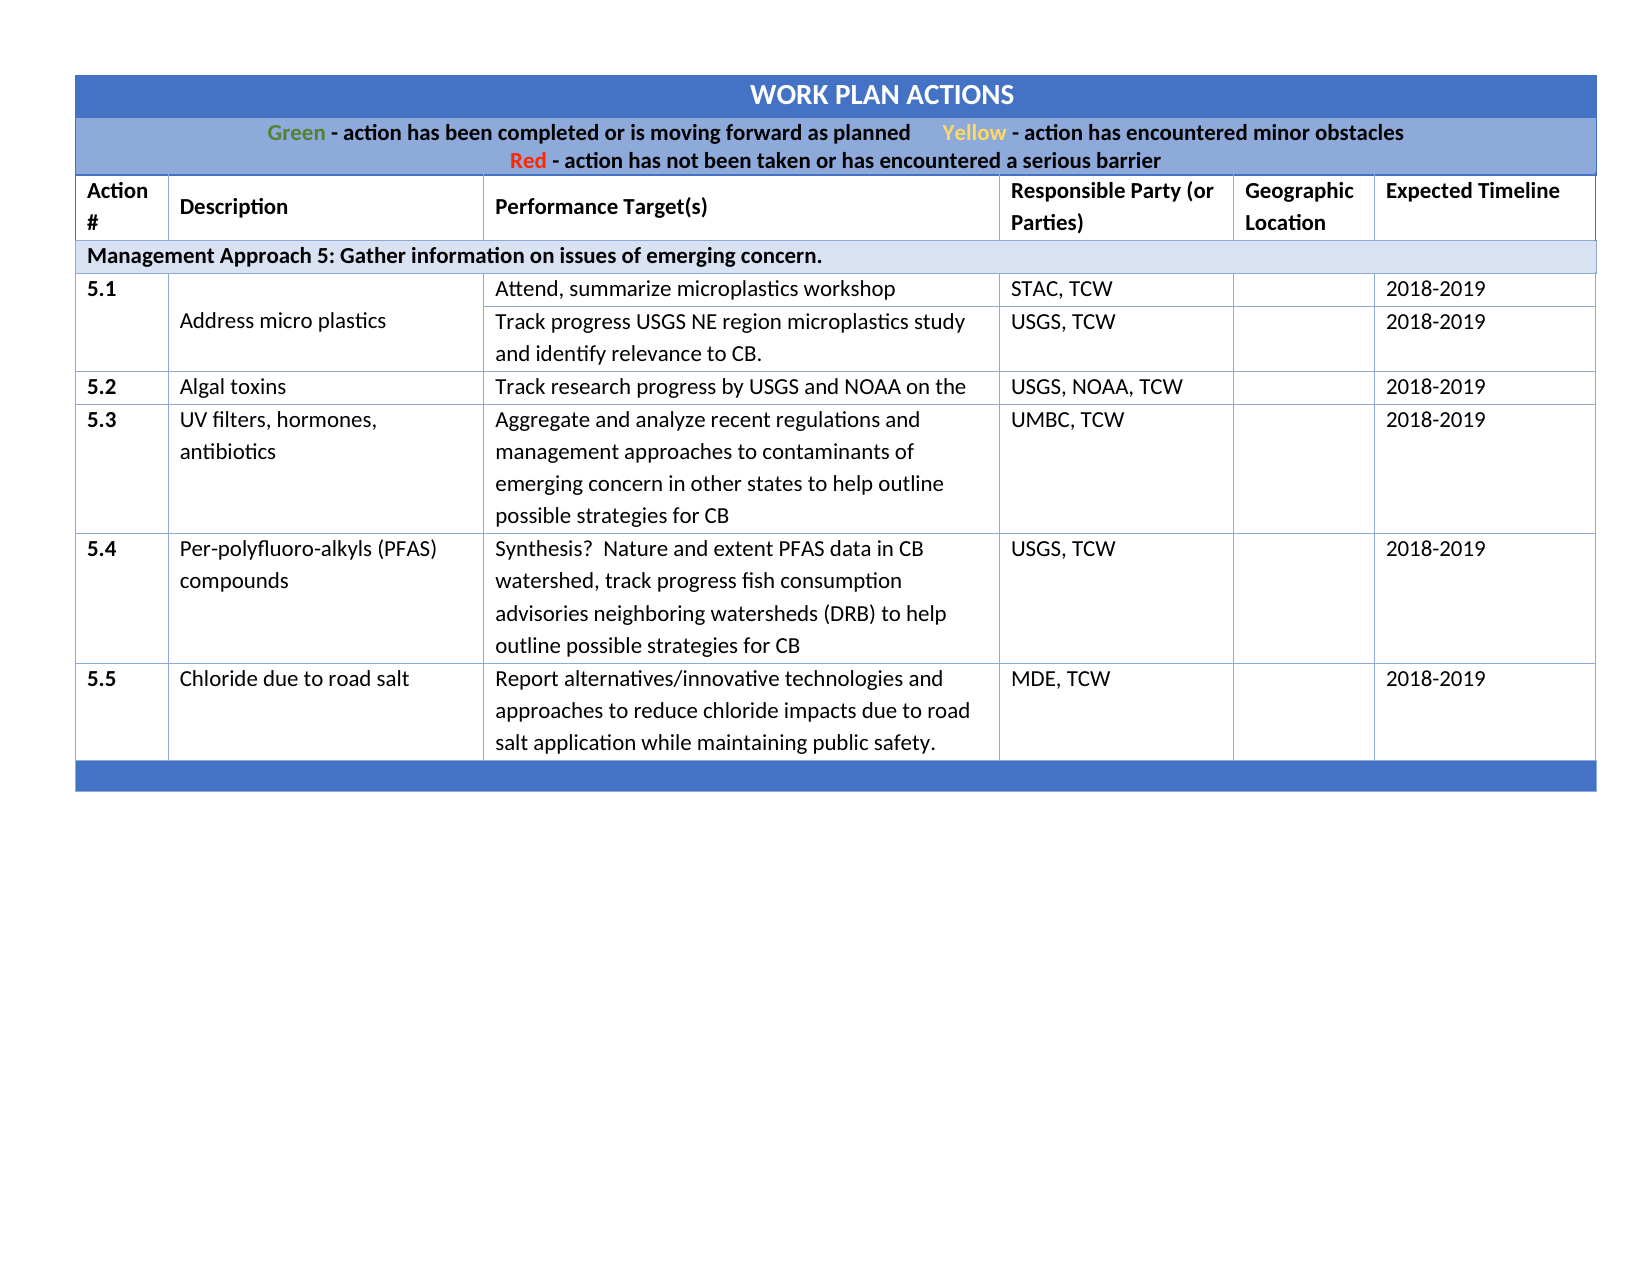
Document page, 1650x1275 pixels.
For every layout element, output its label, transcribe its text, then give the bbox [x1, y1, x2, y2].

table_cell [76, 761, 168, 791]
table_cell Aggregate and analyze recent regulations and management approaches to contaminants of emerging concern in other states to help outline possible strategies for CB [484, 405, 999, 533]
table_cell [1234, 307, 1374, 371]
table_cell 5.3 [76, 405, 168, 533]
table_cell [1234, 405, 1374, 533]
table_cell [168, 761, 1596, 791]
table_cell 2018-2019 [1375, 307, 1595, 371]
table_cell Track progress USGS NE region microplastics study and identify relevance to CB. [484, 307, 999, 371]
table_cell 5.1 [76, 274, 168, 371]
table_header WORK PLAN ACTIONS [169, 76, 1596, 117]
table_cell Performance Target(s) [484, 176, 999, 240]
table_cell 2018-2019 [1375, 274, 1595, 306]
table_cell Synthesis? Nature and extent PFAS data in CB watershed, track progress fish consumption advisories neighboring watersheds (DRB) to help outline possible strategies for CB [484, 534, 999, 663]
table_cell 2018-2019 [1375, 534, 1595, 663]
table_cell Management Approach 5: Gather information on issues of emerging concern. [76, 241, 1596, 273]
table_cell 2018-2019 [1375, 405, 1595, 533]
table_cell UMBC, TCW [1000, 405, 1233, 533]
table_cell USGS, TCW [1000, 534, 1233, 663]
table_cell USGS, NOAA, TCW [1000, 372, 1233, 404]
table_cell USGS, TCW [1000, 307, 1233, 371]
table_cell 5.4 [76, 534, 168, 663]
table_cell 5.2 [76, 372, 168, 404]
table_cell Expected Timeline [1375, 176, 1595, 240]
table_cell Chloride due to road salt [169, 664, 483, 760]
table_cell Track research progress by USGS and NOAA on the [484, 372, 999, 404]
table_cell Description [169, 176, 483, 240]
table_cell [1234, 274, 1374, 306]
table_cell Address micro plastics [169, 274, 483, 371]
table_cell MDE, TCW [1000, 664, 1233, 760]
table_cell STAC, TCW [1000, 274, 1233, 306]
table_cell Action # [76, 176, 168, 240]
table_cell [1234, 664, 1374, 760]
table_cell Responsible Party (or Parties) [1000, 176, 1233, 240]
table_cell Attend, summarize microplastics workshop [484, 274, 999, 306]
table_header [76, 76, 168, 117]
table_cell Per-polyfluoro-alkyls (PFAS) compounds [169, 534, 483, 663]
table_cell [1234, 534, 1374, 663]
table_cell 2018-2019 [1375, 664, 1595, 760]
table_cell [1234, 372, 1374, 404]
table_cell Green - action has been completed or is moving forward as planned Yellow - action has encountered minor obstacles Red - action has not been taken or has encountered a serious barrier [76, 118, 1596, 174]
table_cell 2018-2019 [1375, 372, 1595, 404]
table_cell UV filters, hormones, antibiotics [169, 405, 483, 533]
table_cell 5.5 [76, 664, 168, 760]
table_cell Report alternatives/innovative technologies and approaches to reduce chloride impacts due to road salt application while maintaining public safety. [484, 664, 999, 760]
table_cell Algal toxins [169, 372, 483, 404]
table_cell Geographic Location [1234, 176, 1374, 240]
